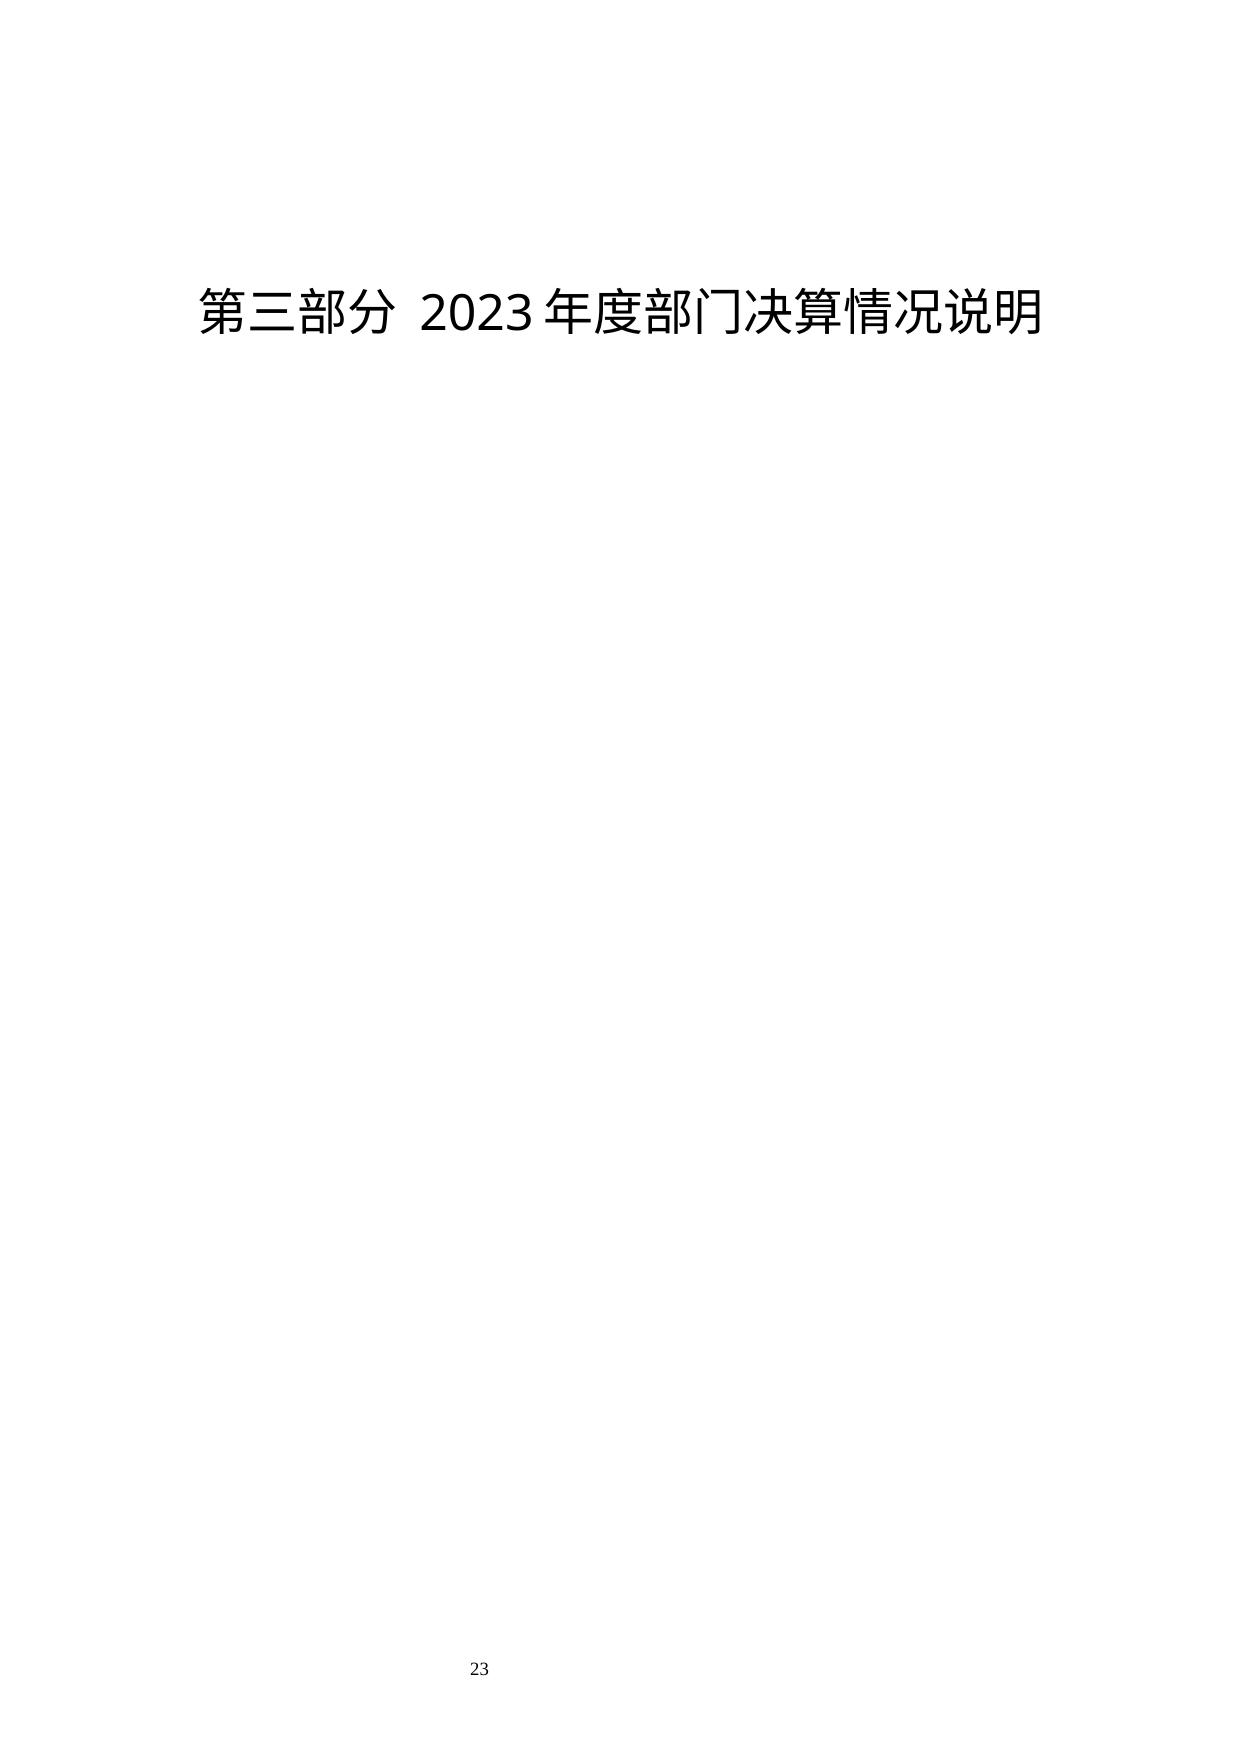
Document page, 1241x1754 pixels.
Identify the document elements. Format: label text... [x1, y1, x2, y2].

text 第三部分 2023年度部门决算情况说明 [187, 259, 1053, 357]
